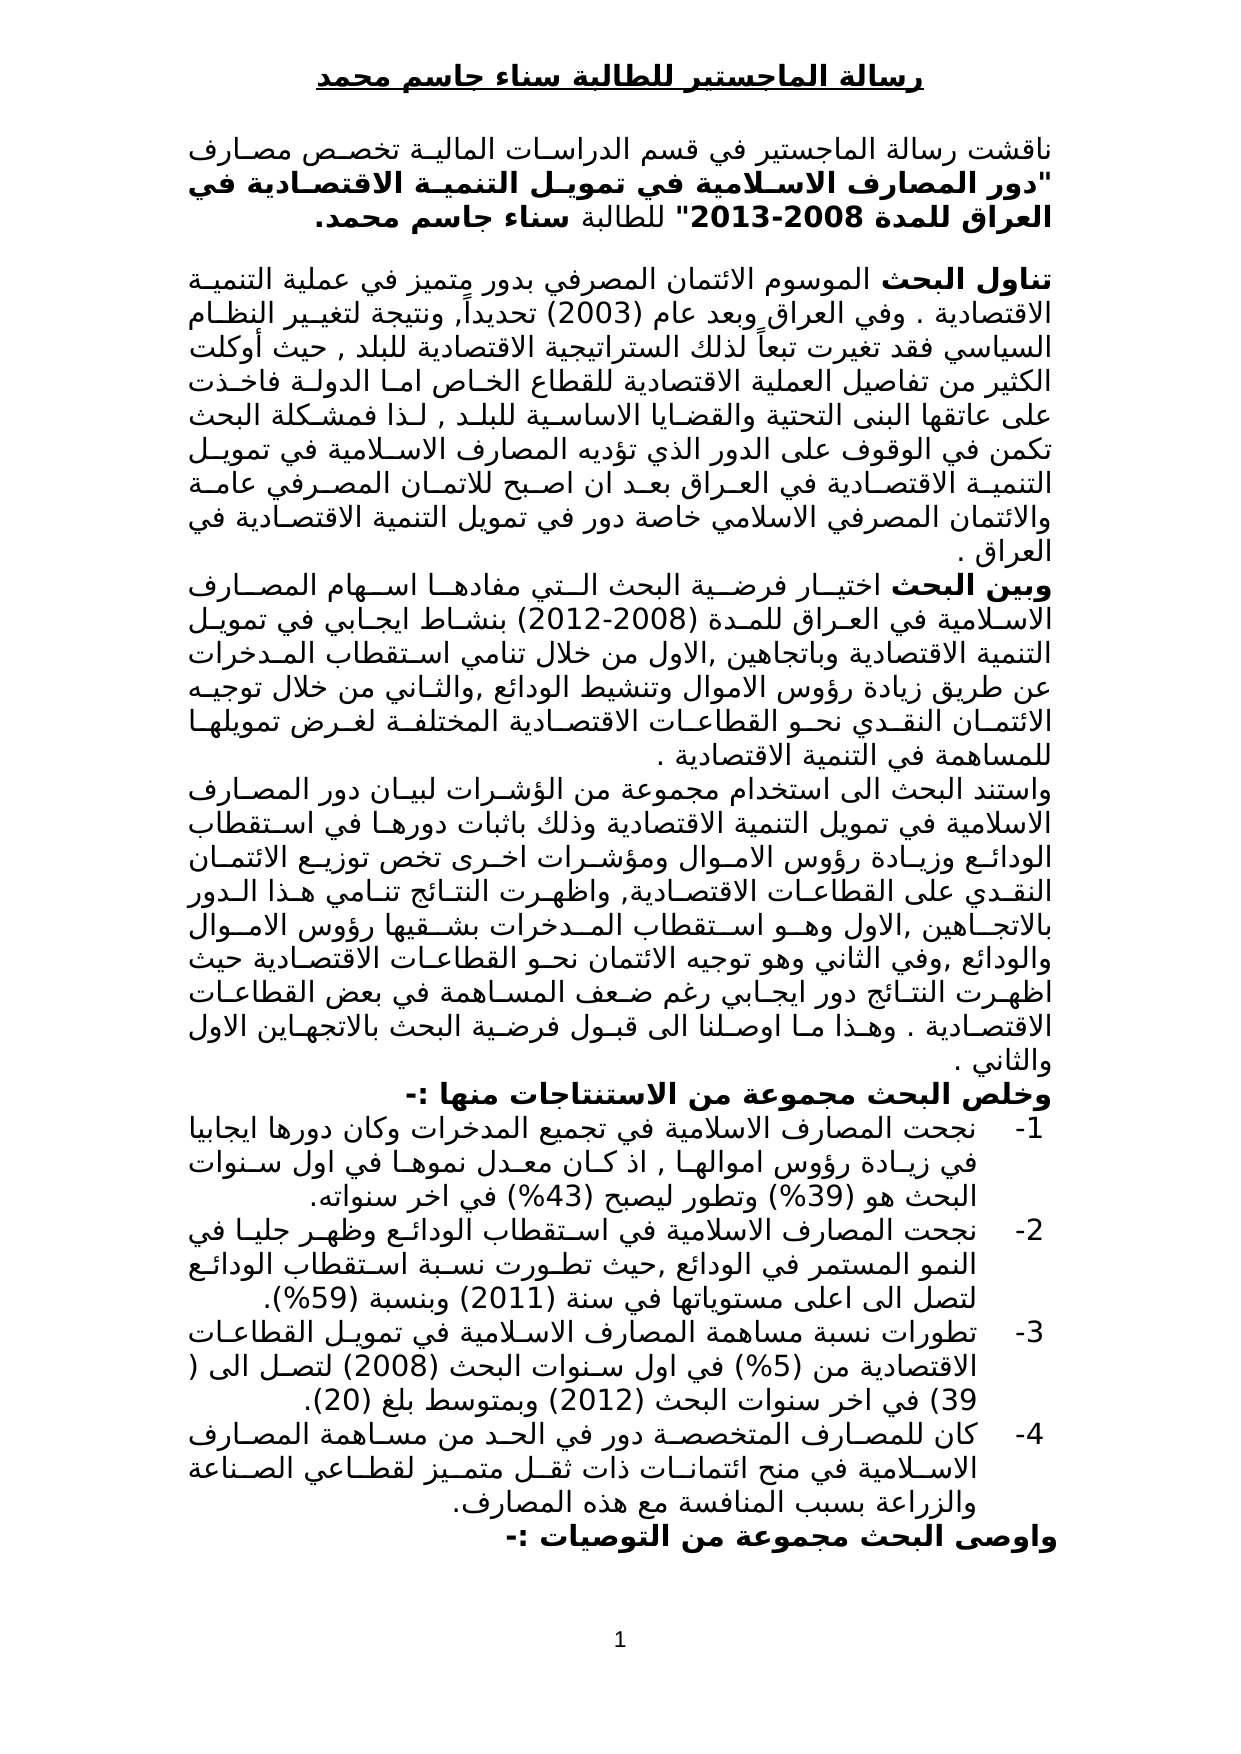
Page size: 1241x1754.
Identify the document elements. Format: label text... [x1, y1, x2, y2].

list نجحت المصارف الاسلامية في استقطاب الودائع وظهر جليا في النمو المستمر في الودائع ,حيث تطورت نسبة استقطاب الودائع لتصل الى اعلى مستوياتها في سنة (2011) وبنسبة (59%). [187, 1213, 1015, 1315]
text ناقشت رسالة الماجستير في قسم الدراسات المالية تخصص مصارف "دور المصارف الاسلامية في تمويل التنمية الاقتصادية في العراق للمدة 2008-2013" للطالبة سناء جاسم محمد. [187, 133, 1053, 234]
list نجحت المصارف الاسلامية في تجميع المدخرات وكان دورها ايجابيا في زيادة رؤوس اموالها , اذ كان معدل نموها في اول سنوات البحث هو (39%) وتطور ليصبح (43%) في اخر سنواته. [187, 1112, 1015, 1213]
list واوصى البحث مجموعة من التوصيات :- [187, 1519, 1059, 1553]
text وبين البحث اختيار فرضية البحث التي مفادها اسهام المصارف الاسلامية في العراق للمدة (2008-2012) بنشاط ايجابي في تمويل التنمية الاقتصادية وباتجاهين ,الاول من خلال تنامي استقطاب المدخرات عن طريق زيادة رؤوس الاموال وتنشيط الودائع ,والثاني من خلال توجيه الائتمان النقدي نحو القطاعات الاقتصادية المختلفة لغرض تمويلها للمساهمة في التنمية الاقتصادية . [187, 568, 1053, 772]
text واستند البحث الى استخدام مجموعة من الؤشرات لبيان دور المصارف الاسلامية في تمويل التنمية الاقتصادية وذلك باثبات دورها في استقطاب الودائع وزيادة رؤوس الاموال ومؤشرات اخرى تخص توزيع الائتمان النقدي على القطاعات الاقتصادية, واظهرت النتائج تنامي هذا الدور بالاتجاهين ,الاول وهو استقطاب المدخرات بشقيها رؤوس الاموال والودائع ,وفي الثاني وهو توجيه الائتمان نحو القطاعات الاقتصادية حيث اظهرت النتائج دور ايجابي رغم ضعف المساهمة في بعض القطاعات الاقتصادية . وهذا ما اوصلنا الى قبول فرضية البحث بالاتجهاين الاول والثاني . [187, 772, 1053, 1078]
text رسالة الماجستير للطالبة سناء جاسم محمد [187, 59, 1053, 93]
list تطورات نسبة مساهمة المصارف الاسلامية في تمويل القطاعات الاقتصادية من (5%) في اول سنوات البحث (2008) لتصل الى (39) في اخر سنوات البحث (2012) وبمتوسط بلغ (20). [187, 1315, 1015, 1417]
text وخلص البحث مجموعة من الاستنتاجات منها :- [187, 1078, 1053, 1112]
list كان للمصارف المتخصصة دور في الحد من مساهمة المصارف الاسلامية في منح ائتمانات ذات ثقل متميز لقطاعي الصناعة والزراعة بسبب المنافسة مع هذه المصارف. [187, 1417, 1015, 1519]
text تناول البحث الموسوم الائتمان المصرفي بدور متميز في عملية التنمية الاقتصادية . وفي العراق وبعد عام (2003) تحديداً, ونتيجة لتغيير النظام السياسي فقد تغيرت تبعاً لذلك الستراتيجية الاقتصادية للبلد , حيث أوكلت الكثير من تفاصيل العملية الاقتصادية للقطاع الخاص اما الدولة فاخذت على عاتقها البنى التحتية والقضايا الاساسية للبلد , لذا فمشكلة البحث تكمن في الوقوف على الدور الذي تؤديه المصارف الاسلامية في تمويل التنمية الاقتصادية في العراق بعد ان اصبح للاتمان المصرفي عامة والائتمان المصرفي الاسلامي خاصة دور في تمويل التنمية الاقتصادية في العراق . [187, 263, 1053, 568]
